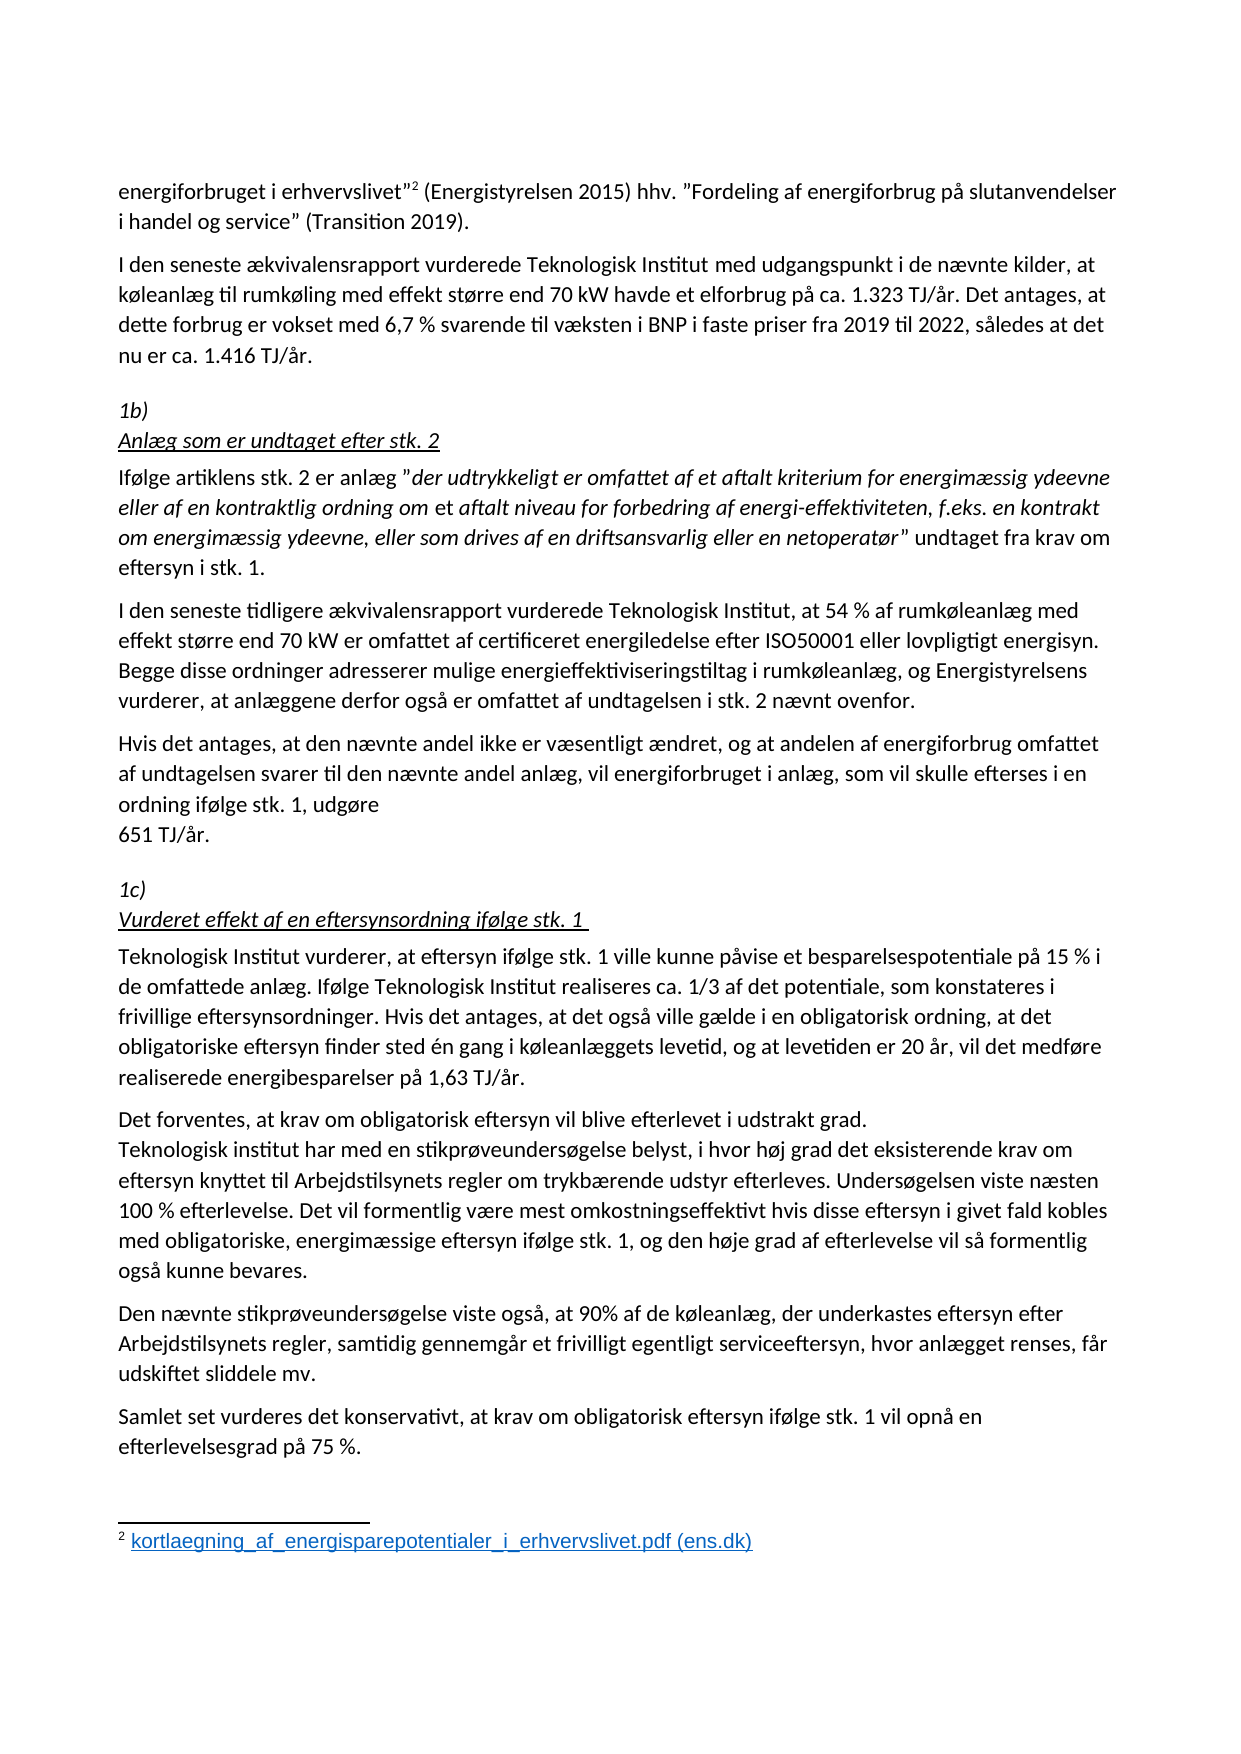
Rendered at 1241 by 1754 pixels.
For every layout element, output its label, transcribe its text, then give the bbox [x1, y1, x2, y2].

text I den seneste tidligere ækvivalensrapport vurderede Teknologisk Institut, at 54 % af rumkøleanlæg med effekt større end 70 kW er omfattet af certificeret energiledelse efter ISO50001 eller lovpligtigt energisyn. Begge disse ordninger adresserer mulige energieffektiviseringstiltag i rumkøleanlæg, og Energistyrelsens vurderer, at anlæggene derfor også er omfattet af undtagelsen i stk. 2 nævnt ovenfor. [118, 596, 1122, 714]
text Ifølge artiklens stk. 2 er anlæg ”der udtrykkeligt er omfattet af et aftalt kriterium for energimæssig ydeevne eller af en kontraktlig ordning om et aftalt niveau for forbedring af energi-effektiviteten, f.eks. en kontrakt om energimæssig ydeevne, eller som drives af en driftsansvarlig eller en netoperatør” undtaget fra krav om eftersyn i stk. 1. [118, 463, 1122, 581]
text 1c) Vurderet effekt af en eftersynsordning ifølge stk. 1 [118, 875, 1122, 933]
text Teknologisk Institut vurderer, at eftersyn ifølge stk. 1 ville kunne påvise et besparelsespotentiale på 15 % i de omfattede anlæg. Ifølge Teknologisk Institut realiseres ca. 1/3 af det potentiale, som konstateres i frivillige eftersynsordninger. Hvis det antages, at det også ville gælde i en obligatorisk ordning, at det obligatoriske eftersyn finder sted én gang i køleanlæggets levetid, og at levetiden er 20 år, vil det medføre realiserede energibesparelser på 1,63 TJ/år. [118, 942, 1122, 1091]
text 1b) Anlæg som er undtaget efter stk. 2 [118, 396, 1122, 454]
text Det forventes, at krav om obligatorisk eftersyn vil blive efterlevet i udstrakt grad. Teknologisk institut har med en stikprøveundersøgelse belyst, i hvor høj grad det eksisterende krav om eftersyn knyttet til Arbejdstilsynets regler om trykbærende udstyr efterleves. Undersøgelsen viste næsten 100 % efterlevelse. Det vil formentlig være mest omkostningseffektivt hvis disse eftersyn i givet fald kobles med obligatoriske, energimæssige eftersyn ifølge stk. 1, og den høje grad af efterlevelse vil så formentlig også kunne bevares. [118, 1105, 1122, 1284]
text I den seneste ækvivalensrapport vurderede Teknologisk Institut med udgangspunkt i de nævnte kilder, at køleanlæg til rumkøling med effekt større end 70 kW havde et elforbrug på ca. 1.323 TJ/år. Det antages, at dette forbrug er vokset med 6,7 % svarende til væksten i BNP i faste priser fra 2019 til 2022, således at det nu er ca. 1.416 TJ/år. [118, 250, 1122, 369]
text Hvis det antages, at den nævnte andel ikke er væsentligt ændret, og at andelen af energiforbrug omfattet af undtagelsen svarer til den nævnte andel anlæg, vil energiforbruget i anlæg, som vil skulle efterses i en ordning ifølge stk. 1, udgøre 651 TJ/år. [118, 729, 1122, 848]
text Den nævnte stikprøveundersøgelse viste også, at 90% af de køleanlæg, der underkastes eftersyn efter Arbejdstilsynets regler, samtidig gennemgår et frivilligt egentligt serviceeftersyn, hvor anlægget renses, får udskiftet sliddele mv. [118, 1299, 1122, 1387]
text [118, 177, 1122, 235]
text Samlet set vurderes det konservativt, at krav om obligatorisk eftersyn ifølge stk. 1 vil opnå en efterlevelsesgrad på 75 %. [118, 1402, 1122, 1460]
